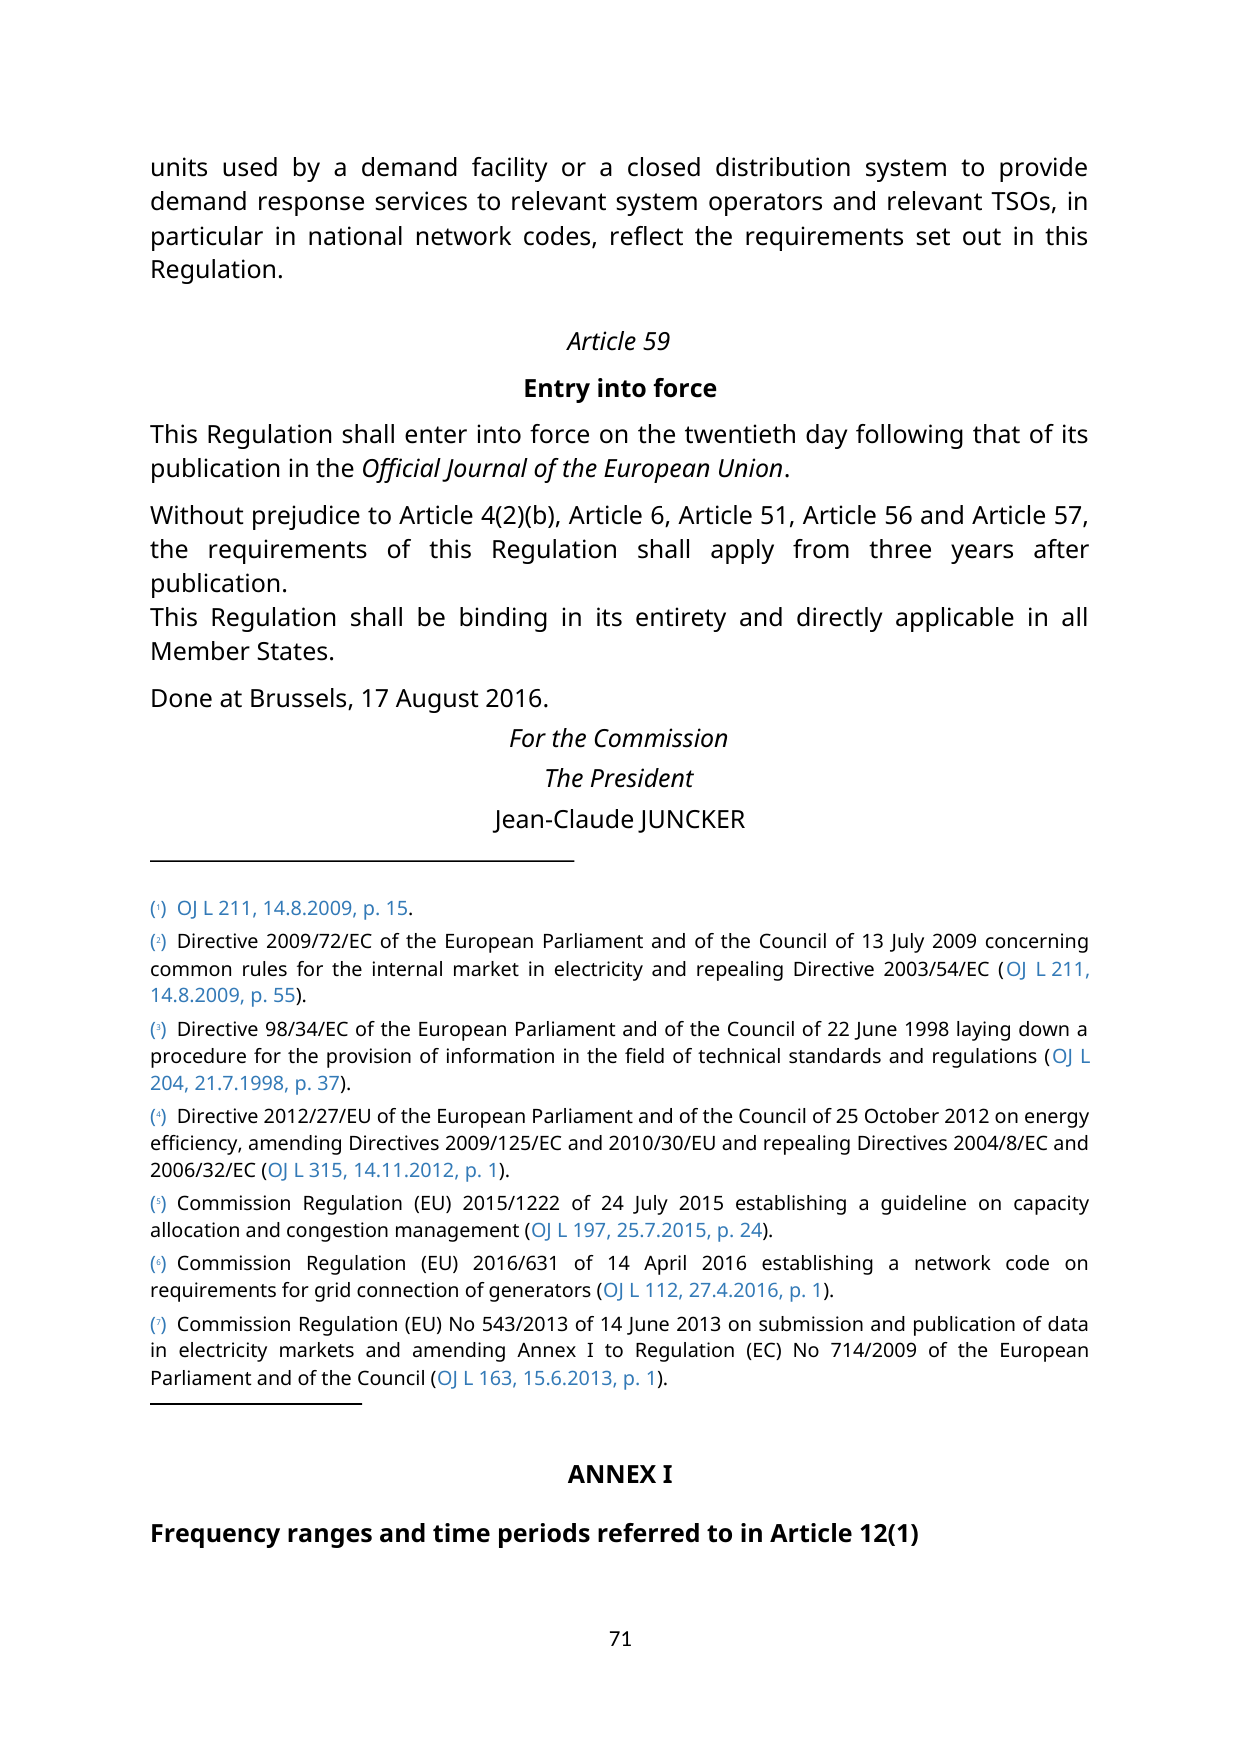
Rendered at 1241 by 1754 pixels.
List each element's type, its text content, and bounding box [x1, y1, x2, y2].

text ANNEX I [150, 1456, 1090, 1490]
text (2) Directive 2009/72/EC of the European Parliament and of the Council of 13 July 2009 concerning common rules for the internal market in electricity and repealing Directive 2003/54/EC (OJ L 211, 14.8.2009, p. 55). [150, 928, 1090, 1009]
text Jean-Claude JUNCKER [150, 801, 1090, 835]
text Frequency ranges and time periods referred to in Article 12(1) [150, 1515, 1090, 1549]
text (6) Commission Regulation (EU) 2016/631 of 14 April 2016 establishing a network code on requirements for grid connection of generators (OJ L 112, 27.4.2016, p. 1). [150, 1249, 1090, 1303]
text Done at Brussels, 17 August 2016. [150, 680, 1090, 714]
text (7) Commission Regulation (EU) No 543/2013 of 14 June 2013 on submission and publication of data in electricity markets and amending Annex I to Regulation (EC) No 714/2009 of the European Parliament and of the Council (OJ L 163, 15.6.2013, p. 1). [150, 1310, 1090, 1391]
text Article 59 [150, 324, 1090, 358]
text This Regulation shall enter into force on the twentieth day following that of its publication in the Official Journal of the European Union. [150, 417, 1090, 485]
text This Regulation shall be binding in its entirety and directly applicable in all Member States. [150, 600, 1090, 668]
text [150, 150, 1090, 286]
text For the Commission [150, 721, 1090, 755]
text (3) Directive 98/34/EC of the European Parliament and of the Council of 22 June 1998 laying down a procedure for the provision of information in the field of technical standards and regulations (OJ L 204, 21.7.1998, p. 37). [150, 1015, 1090, 1096]
text The President [150, 761, 1090, 795]
text (1) OJ L 211, 14.8.2009, p. 15. [150, 894, 1090, 922]
text (4) Directive 2012/27/EU of the European Parliament and of the Council of 25 October 2012 on energy efficiency, amending Directives 2009/125/EC and 2010/30/EU and repealing Directives 2004/8/EC and 2006/32/EC (OJ L 315, 14.11.2012, p. 1). [150, 1102, 1090, 1183]
text (5) Commission Regulation (EU) 2015/1222 of 24 July 2015 establishing a guideline on capacity allocation and congestion management (OJ L 197, 25.7.2015, p. 24). [150, 1189, 1090, 1243]
text Entry into force [150, 370, 1090, 404]
text Without prejudice to Article 4(2)(b), Article 6, Article 51, Article 56 and Article 57, the requirements of this Regulation shall apply from three years after publication. [150, 497, 1090, 600]
